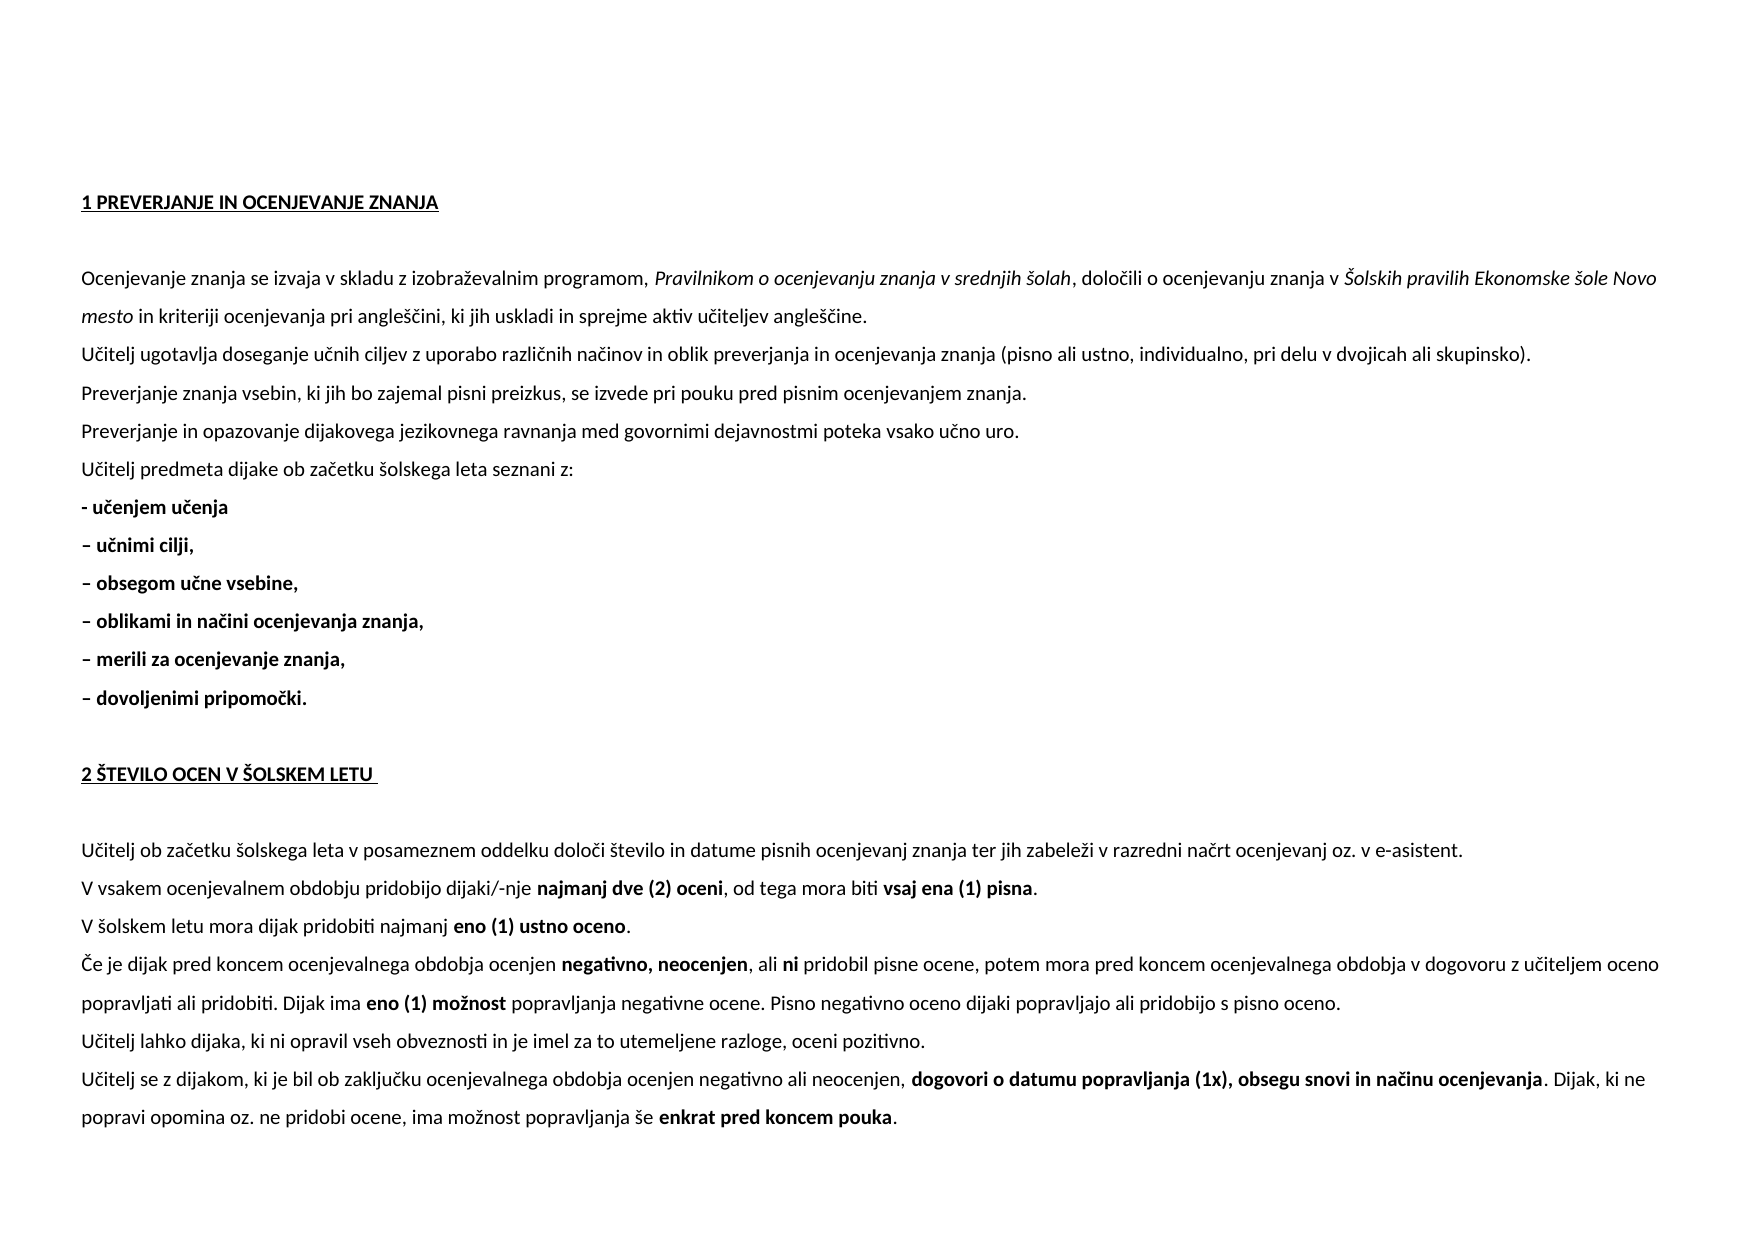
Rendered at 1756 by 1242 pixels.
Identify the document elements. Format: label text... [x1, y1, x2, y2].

text Učitelj lahko dijaka, ki ni opravil vseh obveznosti in je imel za to utemeljene razloge, oceni pozitivno. [81, 1028, 1705, 1053]
text Ocenjevanje znanja se izvaja v skladu z izobraževalnim programom, Pravilnikom o ocenjevanju znanja v srednjih šolah, določili o ocenjevanju znanja v Šolskih pravilih Ekonomske šole Novo mesto in kriteriji ocenjevanja pri angleščini, ki jih uskladi in sprejme aktiv učiteljev angleščine. [81, 265, 1705, 329]
text – oblikami in načini ocenjevanja znanja, [81, 608, 1705, 634]
text Preverjanje znanja vsebin, ki jih bo zajemal pisni preizkus, se izvede pri pouku pred pisnim ocenjevanjem znanja. [81, 380, 1705, 405]
text – učnimi cilji, [81, 532, 1705, 558]
text 2 ŠTEVILO OCEN V ŠOLSKEM LETU [81, 761, 1705, 786]
text Učitelj se z dijakom, ki je bil ob zaključku ocenjevalnega obdobja ocenjen negativno ali neocenjen, dogovori o datumu popravljanja (1x), obsegu snovi in načinu ocenjevanja. Dijak, ki ne popravi opomina oz. ne pridobi ocene, ima možnost popravljanja še enkrat pred koncem pouka. [81, 1066, 1705, 1129]
text – merili za ocenjevanje znanja, [81, 647, 1705, 672]
text Če je dijak pred koncem ocenjevalnega obdobja ocenjen negativno, neocenjen, ali ni pridobil pisne ocene, potem mora pred koncem ocenjevalnega obdobja v dogovoru z učiteljem oceno popravljati ali pridobiti. Dijak ima eno (1) možnost popravljanja negativne ocene. Pisno negativno oceno dijaki popravljajo ali pridobijo s pisno oceno. [81, 952, 1705, 1015]
text V šolskem letu mora dijak pridobiti najmanj eno (1) ustno oceno. [81, 913, 1705, 939]
text 1 PREVERJANJE IN OCENJEVANJE ZNANJA [81, 189, 1705, 214]
text Učitelj predmeta dijake ob začetku šolskega leta seznani z: [81, 456, 1705, 481]
text V vsakem ocenjevalnem obdobju pridobijo dijaki/-nje najmanj dve (2) oceni, od tega mora biti vsaj ena (1) pisna. [81, 875, 1705, 901]
text Učitelj ugotavlja doseganje učnih ciljev z uporabo različnih načinov in oblik preverjanja in ocenjevanja znanja (pisno ali ustno, individualno, pri delu v dvojicah ali skupinsko). [81, 342, 1705, 367]
text - učenjem učenja [81, 494, 1705, 519]
text Učitelj ob začetku šolskega leta v posameznem oddelku določi število in datume pisnih ocenjevanj znanja ter jih zabeleži v razredni načrt ocenjevanj oz. v e-asistent. [81, 837, 1705, 863]
text Preverjanje in opazovanje dijakovega jezikovnega ravnanja med govornimi dejavnostmi poteka vsako učno uro. [81, 418, 1705, 443]
text – dovoljenimi pripomočki. [81, 685, 1705, 710]
text – obsegom učne vsebine, [81, 570, 1705, 596]
